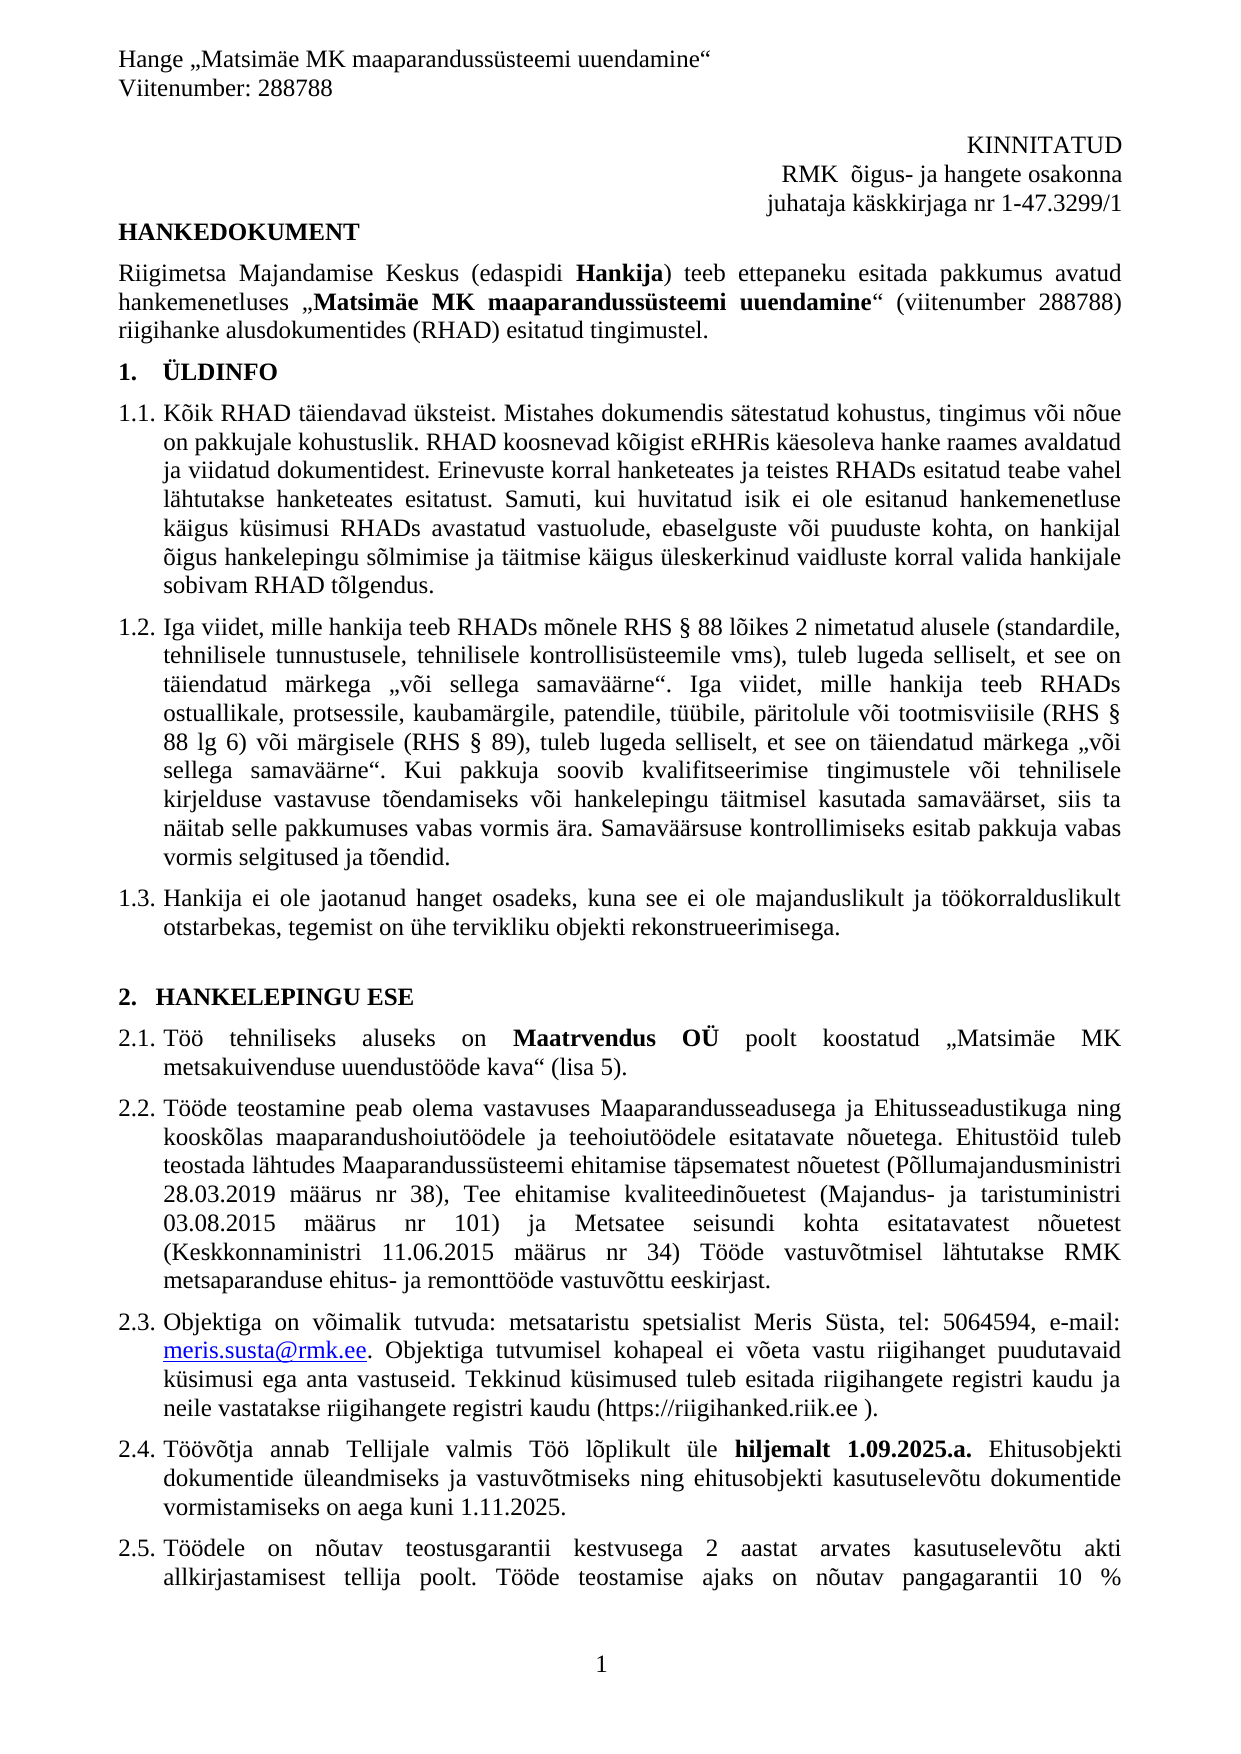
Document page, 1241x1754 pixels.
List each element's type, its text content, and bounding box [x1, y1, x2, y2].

text juhataja käskkirjaga nr 1-47.3299/1 [118, 188, 1122, 217]
text RMK õigus- ja hangete osakonna [118, 159, 1122, 188]
text Tööde teostamine peab olema vastavuses Maaparandusseadusega ja Ehitusseadustikuga ning kooskõlas maaparandushoiutöödele ja teehoiutöödele esitatavate nõuetega. Ehitustöid tuleb teostada lähtudes Maaparandussüsteemi ehitamise täpsematest nõuetest (Põllumajandusministri 28.03.2019 määrus nr 38), Tee ehitamise kvaliteedinõuetest (Majandus- ja taristuministri 03.08.2015 määrus nr 101) ja Metsatee seisundi kohta esitatavatest nõuetest (Keskkonnaministri 11.06.2015 määrus nr 34) Tööde vastuvõtmisel lähtutakse RMK metsaparanduse ehitus- ja remonttööde vastuvõttu eeskirjast. [118, 1093, 1122, 1294]
text Objektiga on võimalik tutvuda: metsataristu spetsialist Meris Süsta, tel: 5064594, e-mail: meris.susta@rmk.ee. Objektiga tutvumisel kohapeal ei võeta vastu riigihanget puudutavaid küsimusi ega anta vastuseid. Tekkinud küsimused tuleb esitada riigihangete registri kaudu ja neile vastatakse riigihangete registri kaudu (https://riigihanked.riik.ee ). [118, 1307, 1122, 1422]
text KINNITATUD [118, 131, 1122, 159]
text Kõik RHAD täiendavad üksteist. Mistahes dokumendis sätestatud kohustus, tingimus või nõue on pakkujale kohustuslik. RHAD koosnevad kõigist eRHRis käesoleva hanke raames avaldatud ja viidatud dokumentidest. Erinevuste korral hanketeates ja teistes RHADs esitatud teabe vahel lähtutakse hanketeates esitatust. Samuti, kui huvitatud isik ei ole esitanud hankemenetluse käigus küsimusi RHADs avastatud vastuolude, ebaselguste või puuduste kohta, on hankijal õigus hankelepingu sõlmimise ja täitmise käigus üleskerkinud vaidluste korral valida hankijale sobivam RHAD tõlgendus. [118, 398, 1122, 599]
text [118, 1533, 1122, 1591]
list Riigimetsa Majandamise Keskus (edaspidi Hankija) teeb ettepaneku esitada pakkumus avatud hankemenetluses „Matsimäe MK maaparandussüsteemi uuendamine“ (viitenumber 288788) riigihanke alusdokumentides (RHAD) esitatud tingimustel. [118, 258, 1122, 344]
text Töö tehniliseks aluseks on Maatrvendus OÜ poolt koostatud „Matsimäe MK metsakuivenduse uuendustööde kava“ (lisa 5). [118, 1023, 1122, 1081]
text Hankija ei ole jaotanud hanget osadeks, kuna see ei ole majanduslikult ja töökorralduslikult otstarbekas, tegemist on ühe tervikliku objekti rekonstrueerimisega. [118, 883, 1122, 941]
list HANKEDOKUMENT [118, 217, 1122, 246]
list ÜLDINFO [118, 357, 1122, 386]
text Töövõtja annab Tellijale valmis Töö lõplikult üle hiljemalt 1.09.2025.a. Ehitusobjekti dokumentide üleandmiseks ja vastuvõtmiseks ning ehitusobjekti kasutuselevõtu dokumentide vormistamiseks on aega kuni 1.11.2025. [118, 1434, 1122, 1521]
text Iga viidet, mille hankija teeb RHADs mõnele RHS § 88 lõikes 2 nimetatud alusele (standardile, tehnilisele tunnustusele, tehnilisele kontrollisüsteemile vms), tuleb lugeda selliselt, et see on täiendatud märkega „või sellega samaväärne“. Iga viidet, mille hankija teeb RHADs ostuallikale, protsessile, kaubamärgile, patendile, tüübile, päritolule või tootmisviisile (RHS § 88 lg 6) või märgisele (RHS § 89), tuleb lugeda selliselt, et see on täiendatud märkega „või sellega samaväärne“. Kui pakkuja soovib kvalifitseerimise tingimustele või tehnilisele kirjelduse vastavuse tõendamiseks või hankelepingu täitmisel kasutada samaväärset, siis ta näitab selle pakkumuses vabas vormis ära. Samaväärsuse kontrollimiseks esitab pakkuja vabas vormis selgitused ja tõendid. [118, 612, 1122, 871]
list HANKELEPINGU ESE [118, 982, 1122, 1011]
